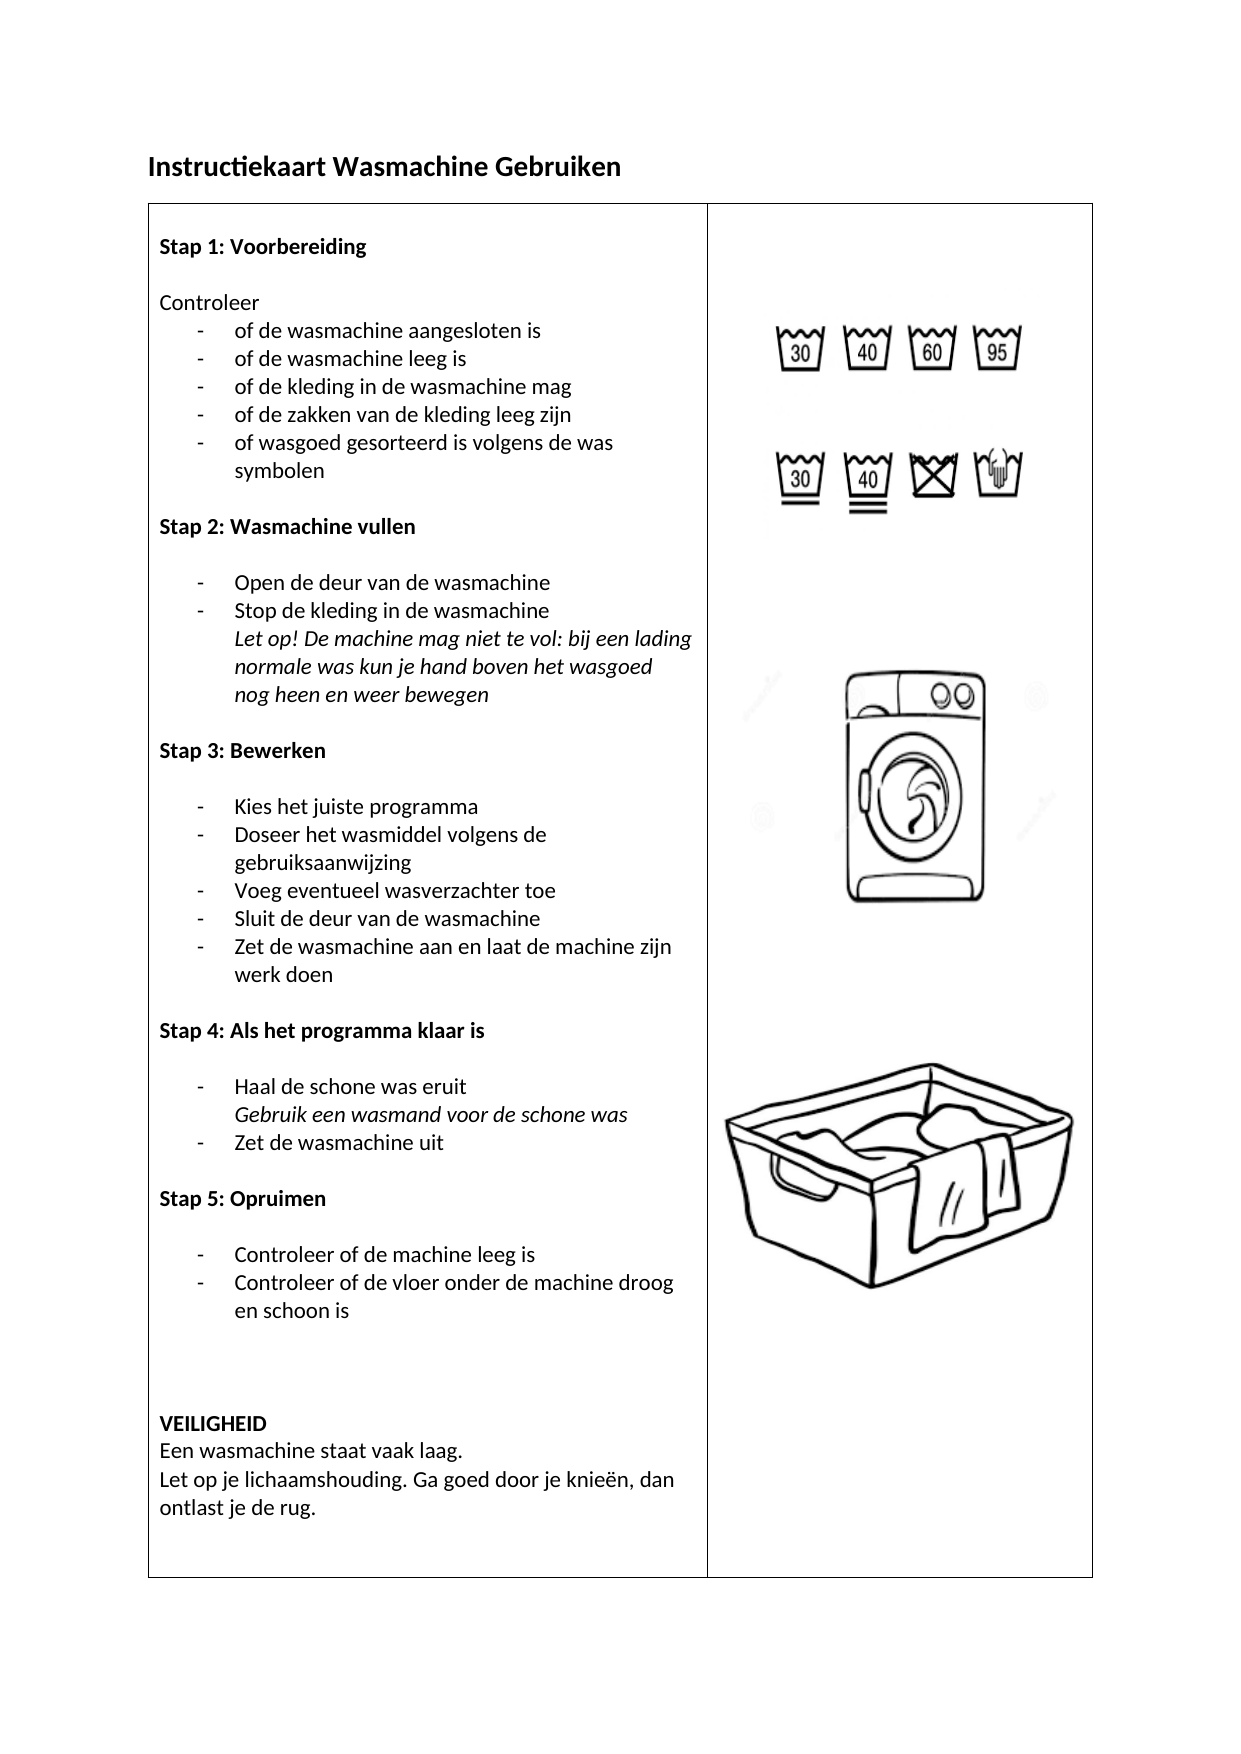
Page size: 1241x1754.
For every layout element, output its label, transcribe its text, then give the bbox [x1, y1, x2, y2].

picture [717, 629, 1080, 908]
table_header [708, 204, 1092, 1577]
text Instructiekaart Wasmachine Gebruiken [148, 148, 1093, 183]
picture [718, 1019, 1079, 1321]
picture [761, 288, 1039, 539]
table_header Stap 1: Voorbereiding Controleer of de wasmachine aangesloten is of de wasmachine leeg is of de kleding in de wasmachine mag of de zakken van de kleding leeg zijn of wasgoed gesorteerd is volgens de was symbolen Stap 2: Wasmachine vullen Open de deur van de wasmachine Stop de kleding in de wasmachine Let op! De machine mag niet te vol: bij een lading normale was kun je hand boven het wasgoed nog heen en weer bewegen Stap 3: Bewerken Kies het juiste programma Doseer het wasmiddel volgens de gebruiksaanwijzing Voeg eventueel wasverzachter toe Sluit de deur van de wasmachine Zet de wasmachine aan en laat de machine zijn werk doen Stap 4: Als het programma klaar is Haal de schone was eruit Gebruik een wasmand voor de schone was Zet de wasmachine uit Stap 5: Opruimen Controleer of de machine leeg is Controleer of de vloer onder de machine droog en schoon is VEILIGHEID Een wasmachine staat vaak laag. Let op je lichaamshouding. Ga goed door je knieën, dan ontlast je de rug. [149, 204, 707, 1577]
